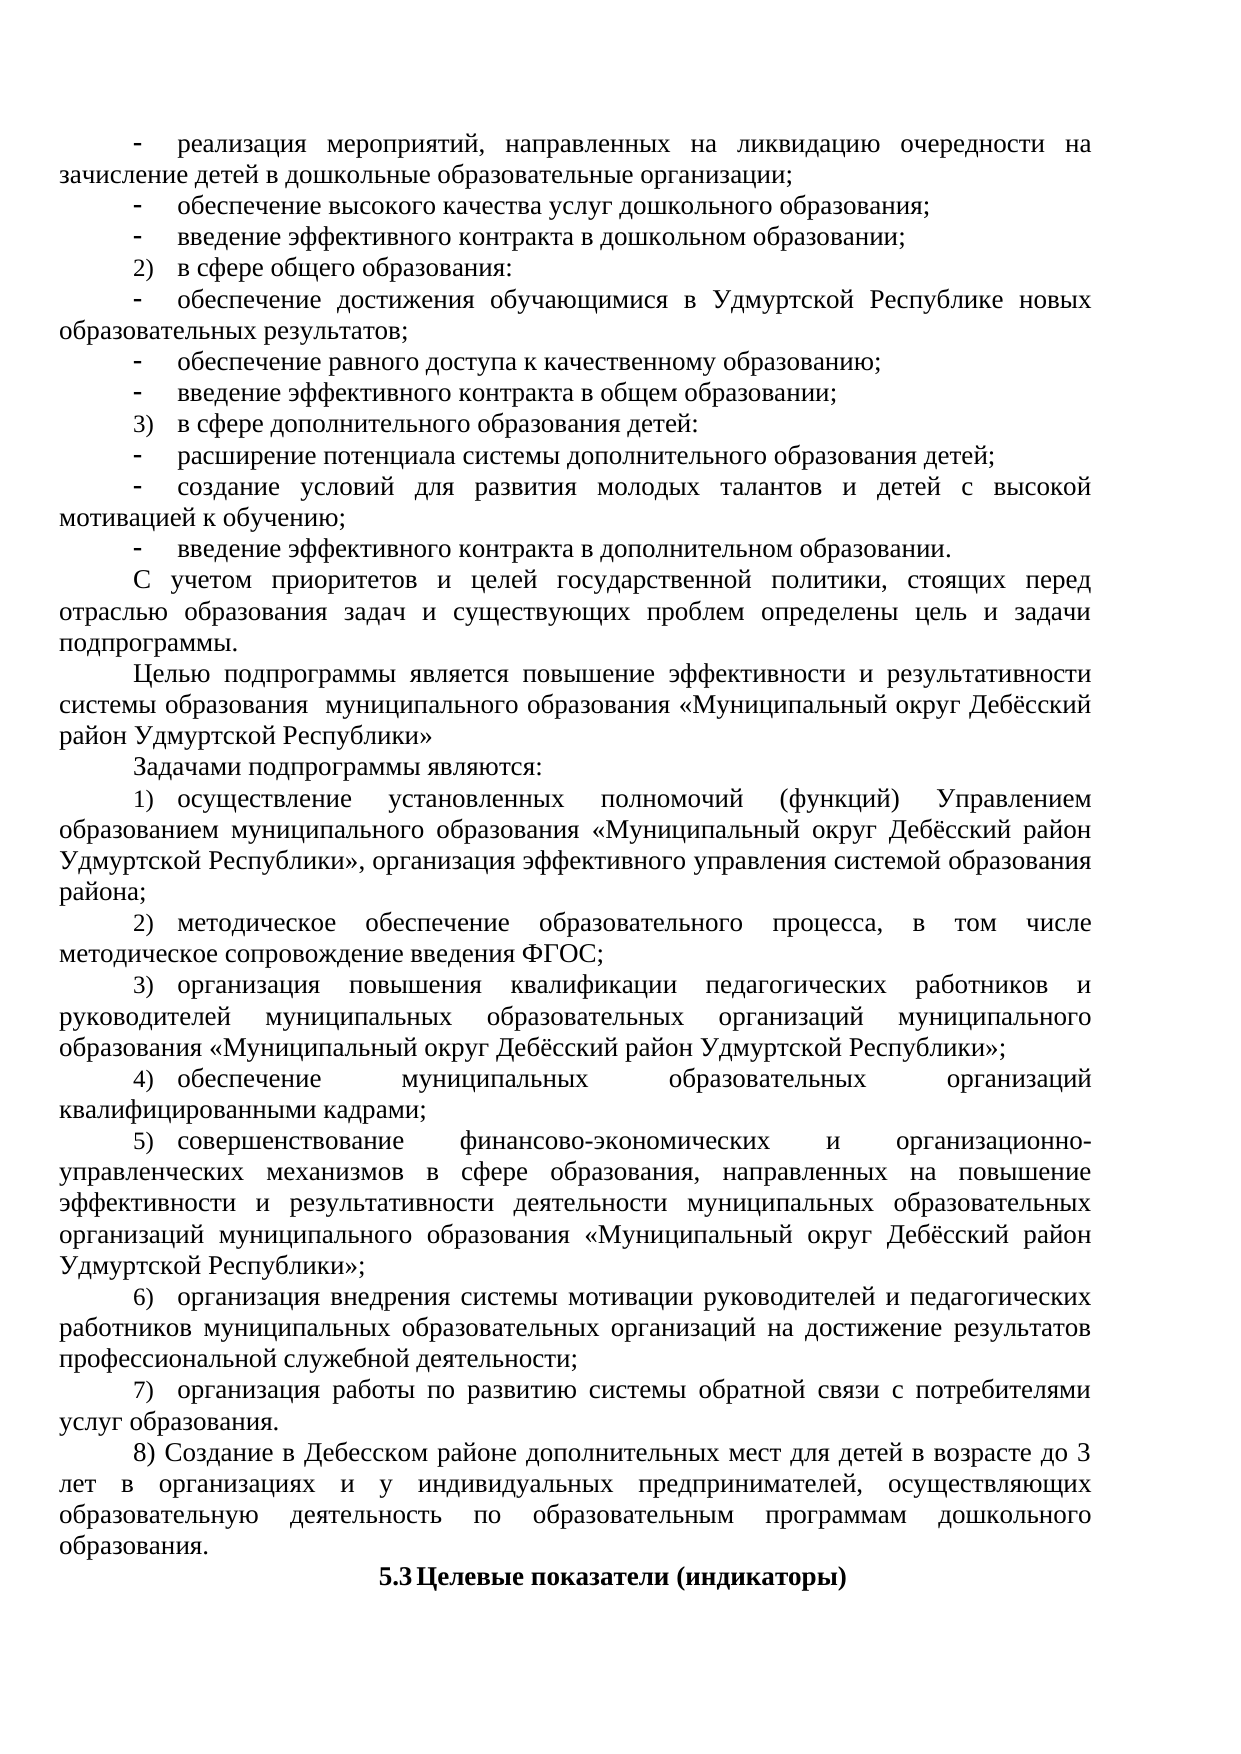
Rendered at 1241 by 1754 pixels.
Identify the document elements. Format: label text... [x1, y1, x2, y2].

list создание условий для развития молодых талантов и детей с высокой мотивацией к обучению; [59, 470, 1093, 532]
list расширение потенциала системы дополнительного образования детей; [59, 439, 1093, 470]
list организация работы по развитию системы обратной связи с потребителями услуг образования. [59, 1373, 1093, 1436]
text С учетом приоритетов и целей государственной политики, стоящих перед отраслью образования задач и существующих проблем определены цель и задачи подпрограммы. [59, 564, 1093, 657]
list обеспечение высокого качества услуг дошкольного образования; [59, 189, 1093, 220]
text 8) Создание в Дебесском районе дополнительных мест для детей в возрасте до 3 лет в организациях и у индивидуальных предпринимателей, осуществляющих образовательную деятельность по образовательным программам дошкольного образования. [59, 1436, 1093, 1560]
list введение эффективного контракта в общем образовании; [59, 376, 1093, 408]
list реализация мероприятий, направленных на ликвидацию очередности на зачисление детей в дошкольные образовательные организации; [59, 127, 1093, 189]
list в сфере общего образования: [59, 252, 1093, 283]
text Целью подпрограммы является повышение эффективности и результативности системы образования муниципального образования «Муниципальный округ Дебёсский район Удмуртской Республики» [59, 657, 1093, 751]
list организация повышения квалификации педагогических работников и руководителей муниципальных образовательных организаций муниципального образования «Муниципальный округ Дебёсский район Удмуртской Республики»; [59, 968, 1093, 1062]
text Задачами подпрограммы являются: [59, 751, 1093, 782]
list введение эффективного контракта в дошкольном образовании; [59, 220, 1093, 252]
list Целевые показатели (индикаторы) [133, 1560, 1093, 1591]
list обеспечение достижения обучающимися в Удмуртской Республике новых образовательных результатов; [59, 283, 1093, 345]
list обеспечение равного доступа к качественному образованию; [59, 345, 1093, 376]
list обеспечение муниципальных образовательных организаций квалифицированными кадрами; [59, 1062, 1093, 1124]
list введение эффективного контракта в дополнительном образовании. [59, 532, 1093, 564]
list организация внедрения системы мотивации руководителей и педагогических работников муниципальных образовательных организаций на достижение результатов профессиональной служебной деятельности; [59, 1280, 1093, 1373]
list совершенствование финансово-экономических и организационно-управленческих механизмов в сфере образования, направленных на повышение эффективности и результативности деятельности муниципальных образовательных организаций муниципального образования «Муниципальный округ Дебёсский район Удмуртской Республики»; [59, 1124, 1093, 1280]
list в сфере дополнительного образования детей: [59, 408, 1093, 439]
list методическое обеспечение образовательного процесса, в том числе методическое сопровождение введения ФГОС; [59, 906, 1093, 968]
list осуществление установленных полномочий (функций) Управлением образованием муниципального образования «Муниципальный округ Дебёсский район Удмуртской Республики», организация эффективного управления системой образования района; [59, 782, 1093, 906]
